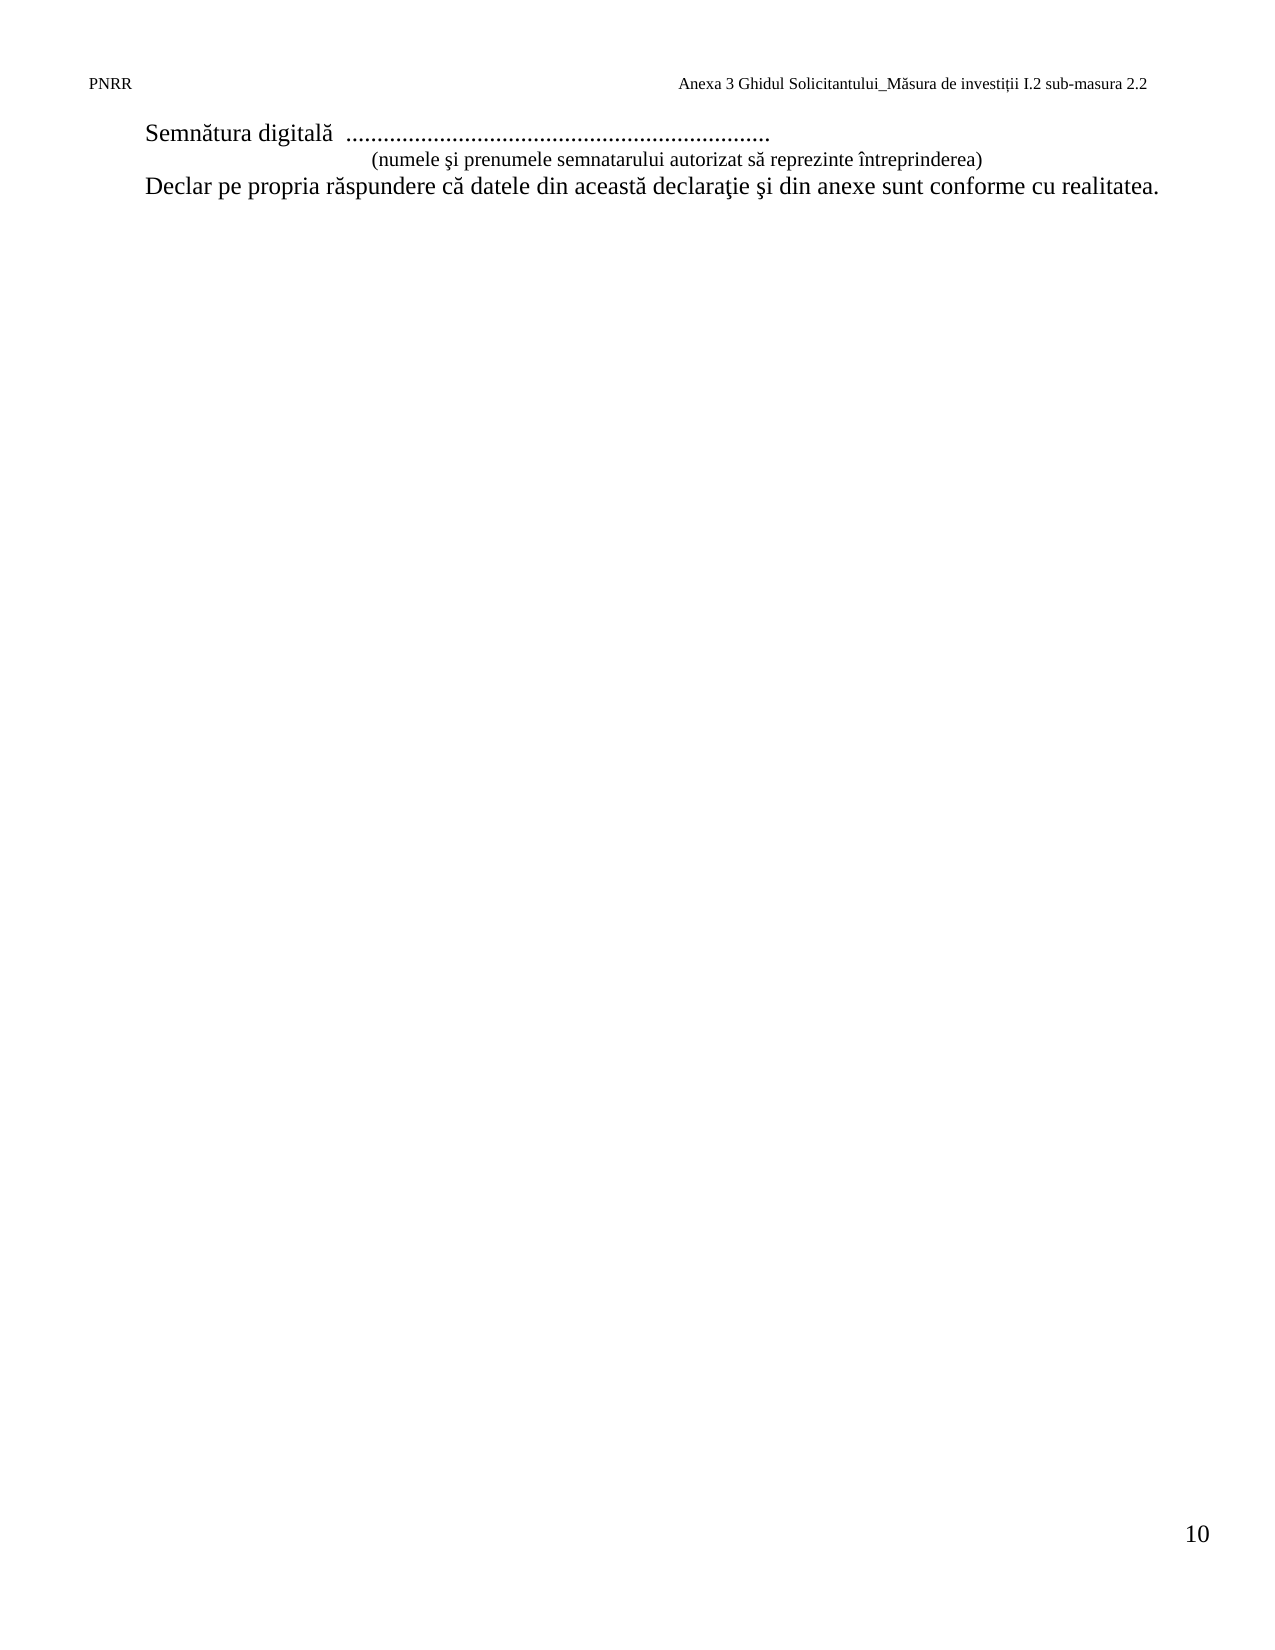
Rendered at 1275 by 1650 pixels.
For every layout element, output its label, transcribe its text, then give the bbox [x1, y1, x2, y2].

text Semnătura digitală .................................................................... [89, 118, 1209, 147]
text Declar pe propria răspundere că datele din această declaraţie şi din anexe sunt conforme cu realitatea. [89, 171, 1209, 199]
text (numele şi prenumele semnatarului autorizat să reprezinte întreprinderea) [89, 147, 1209, 171]
